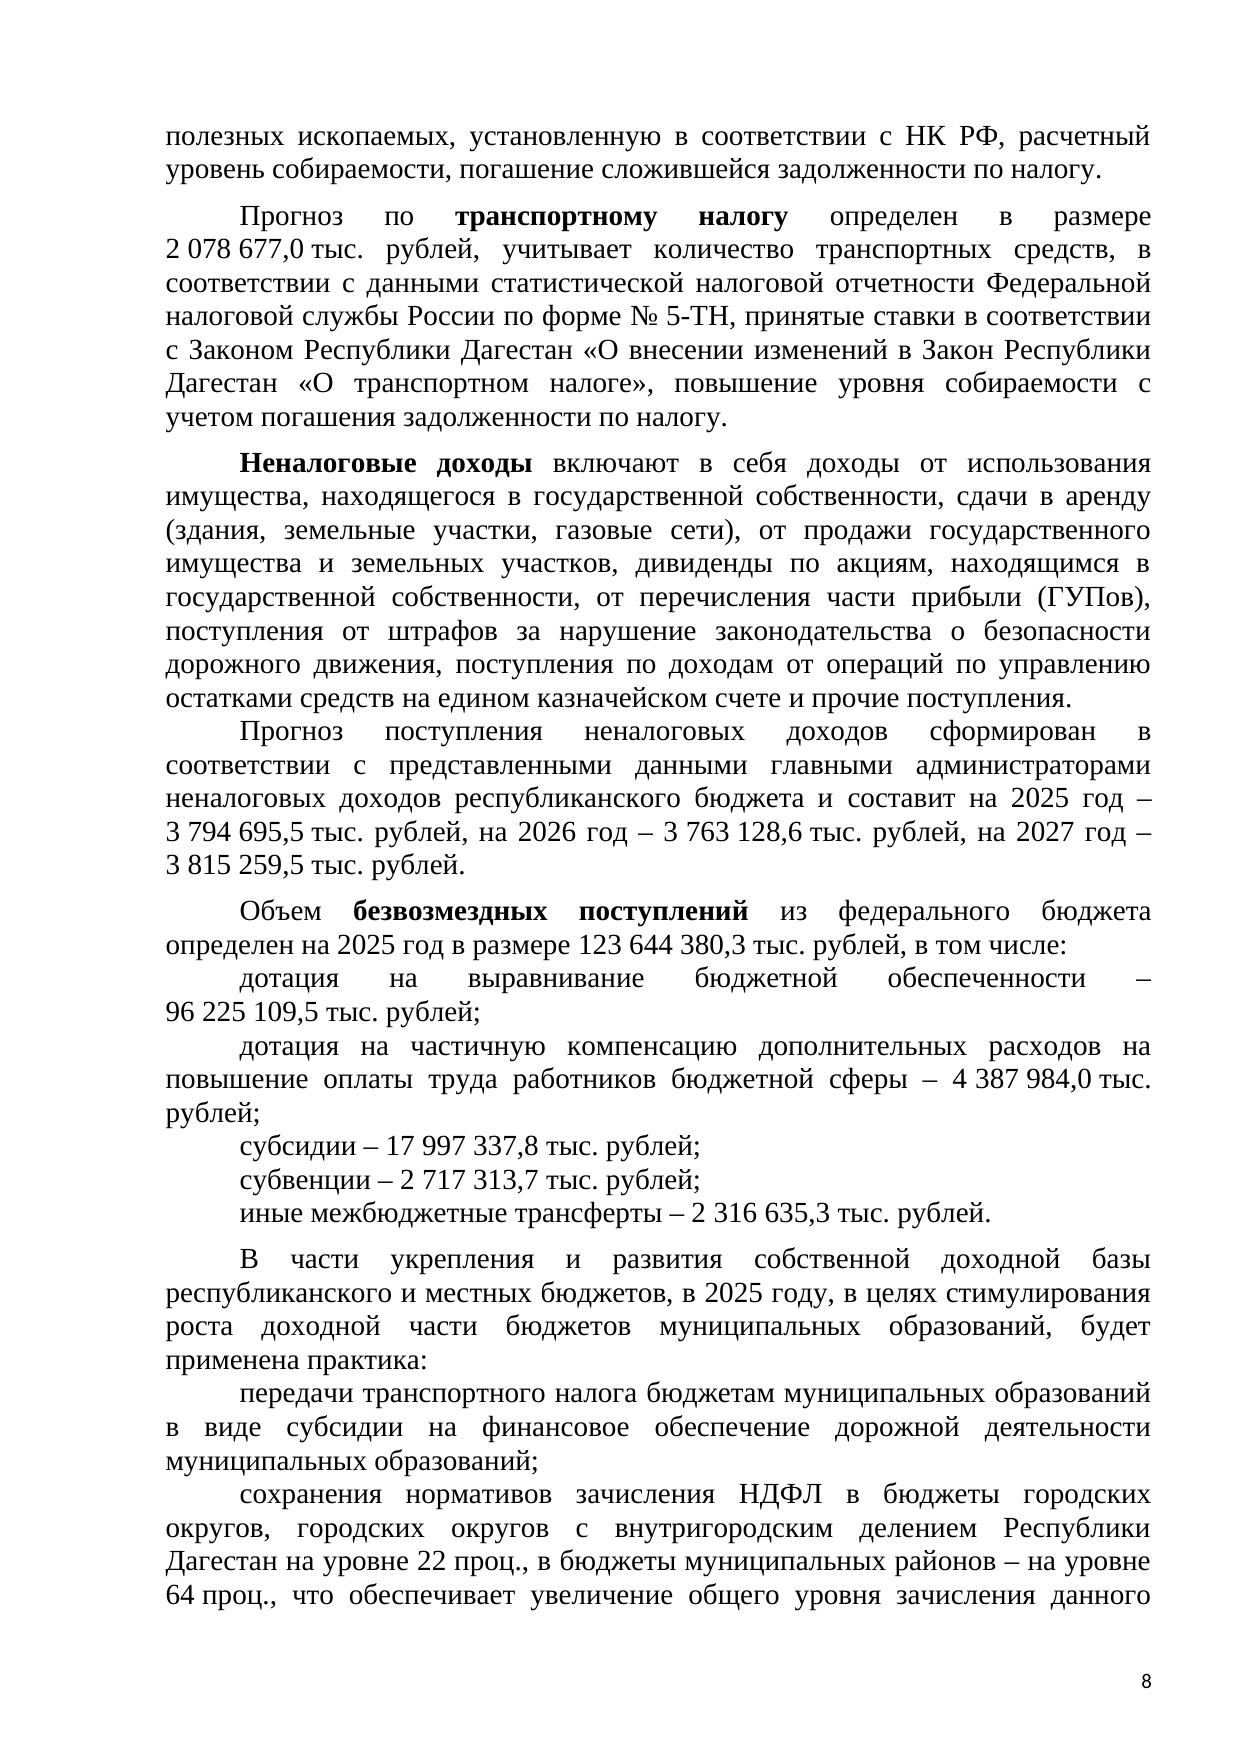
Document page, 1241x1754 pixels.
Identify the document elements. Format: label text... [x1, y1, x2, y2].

text дотация на выравнивание бюджетной обеспеченности – 96 225 109,5 тыс. рублей; [165, 961, 1152, 1028]
text иные межбюджетные трансферты – 2 316 635,3 тыс. рублей. [165, 1195, 1152, 1229]
text Неналоговые доходы включают в себя доходы от использования имущества, находящегося в государственной собственности, сдачи в аренду (здания, земельные участки, газовые сети), от продажи государственного имущества и земельных участков, дивиденды по акциям, находящимся в государственной собственности, от перечисления части прибыли (ГУПов), поступления от штрафов за нарушение законодательства о безопасности дорожного движения, поступления по доходам от операций по управлению остатками средств на едином казначейском счете и прочие поступления. [165, 445, 1152, 713]
text Прогноз по транспортному налогу определен в размере 2 078 677,0 тыс. рублей, учитывает количество транспортных средств, в соответствии с данными статистической налоговой отчетности Федеральной налоговой службы России по форме № 5-ТН, принятые ставки в соответствии с Законом Республики Дагестан «О внесении изменений в Закон Республики Дагестан «О транспортном налоге», повышение уровня собираемости с учетом погашения задолженности по налогу. [165, 198, 1152, 432]
text В части укрепления и развития собственной доходной базы республиканского и местных бюджетов, в 2025 году, в целях стимулирования роста доходной части бюджетов муниципальных образований, будет применена практика: [165, 1241, 1152, 1376]
text Прогноз поступления неналоговых доходов сформирован в соответствии с представленными данными главными администраторами неналоговых доходов республиканского бюджета и составит на 2025 год –3 794 695,5 тыс. рублей, на 2026 год – 3 763 128,6 тыс. рублей, на 2027 год – 3 815 259,5 тыс. рублей. [165, 713, 1152, 881]
text передачи транспортного налога бюджетам муниципальных образований в виде субсидии на финансовое обеспечение дорожной деятельности муниципальных образований; [165, 1376, 1152, 1476]
text дотация на частичную компенсацию дополнительных расходов на повышение оплаты труда работников бюджетной сферы – 4 387 984,0 тыс. рублей; [165, 1028, 1152, 1128]
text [165, 118, 1152, 185]
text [165, 1476, 1152, 1610]
text Объем безвозмездных поступлений из федерального бюджета определен на 2025 год в размере 123 644 380,3 тыс. рублей, в том числе: [165, 893, 1152, 961]
text субсидии – 17 997 337,8 тыс. рублей; [165, 1128, 1152, 1162]
text субвенции – 2 717 313,7 тыс. рублей; [165, 1162, 1152, 1195]
